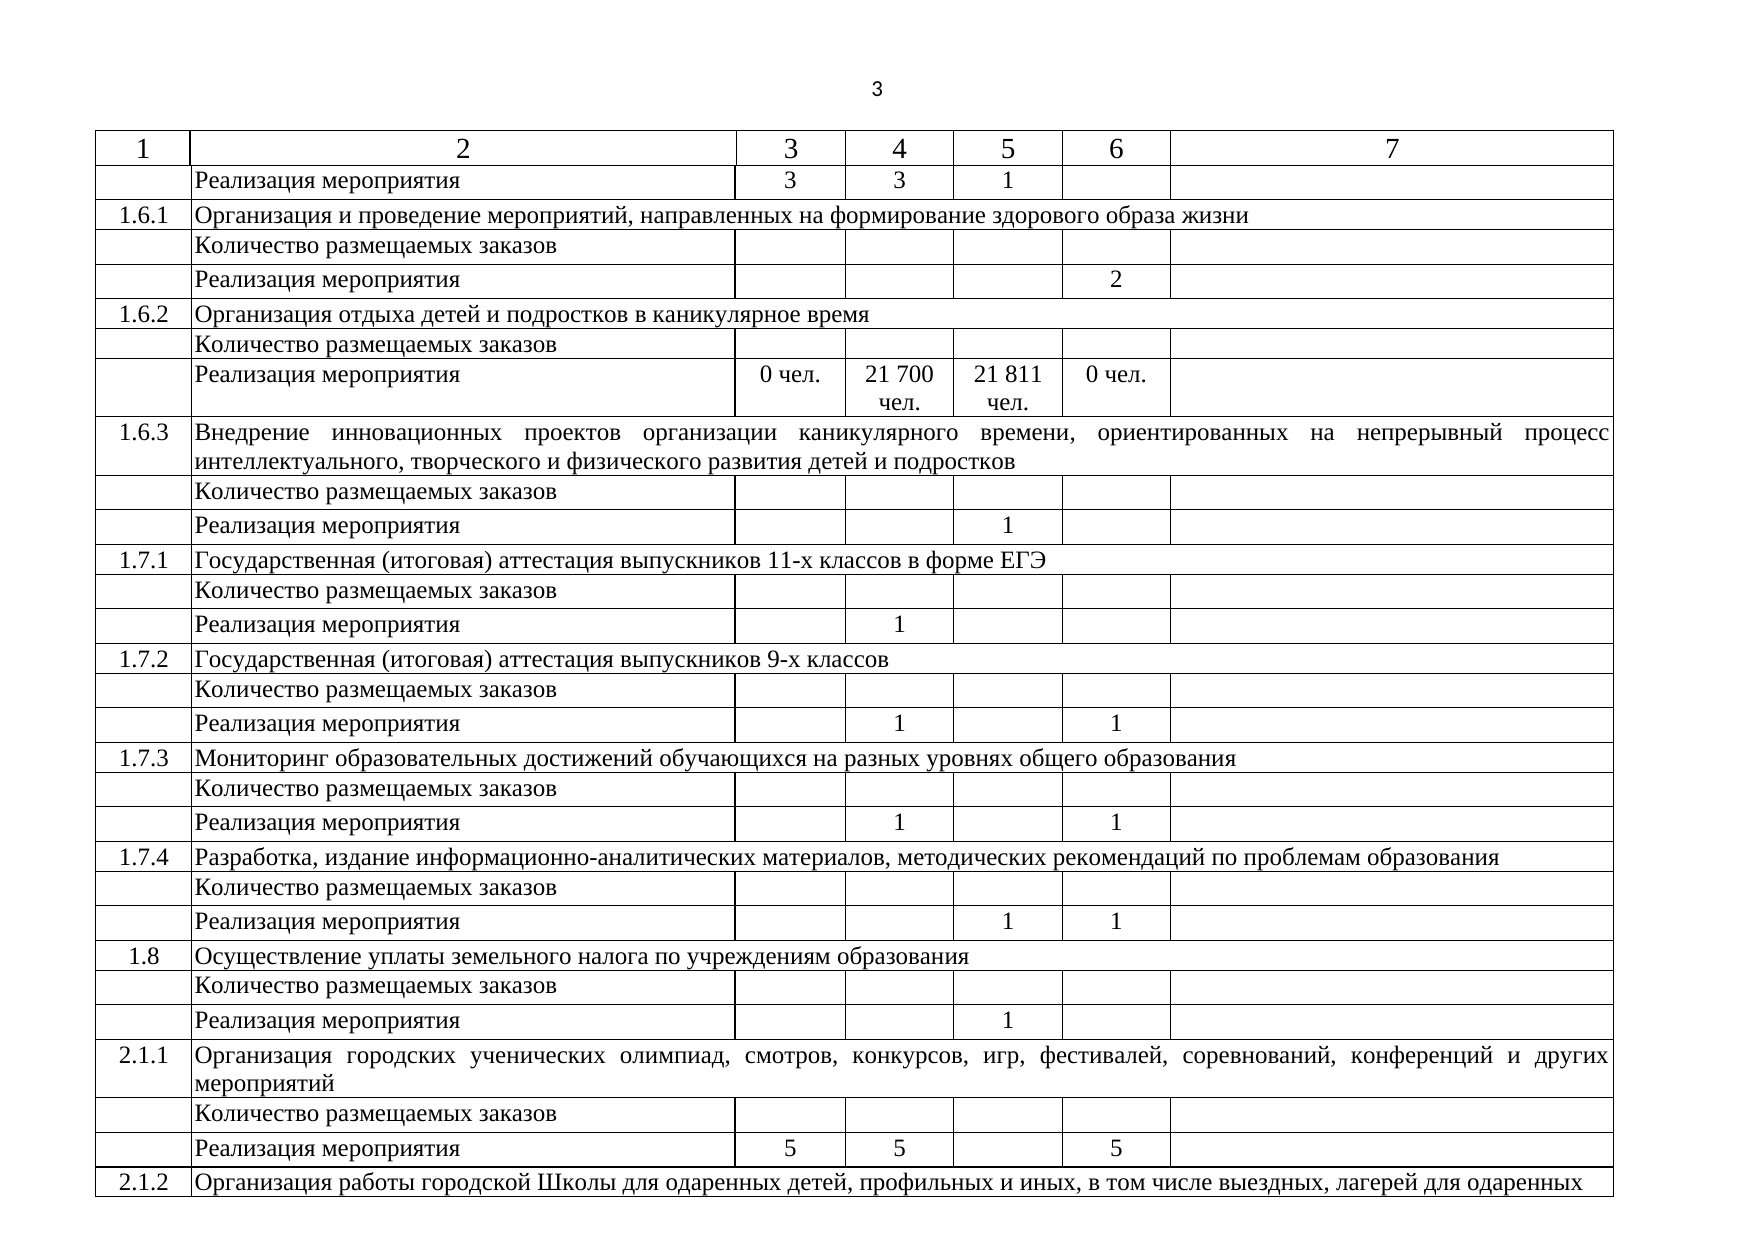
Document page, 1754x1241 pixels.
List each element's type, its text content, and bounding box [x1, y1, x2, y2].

table_cell [736, 609, 845, 643]
table_cell [1171, 872, 1613, 905]
table_cell [954, 674, 1062, 707]
table_cell [96, 1098, 191, 1132]
table_cell Реализация мероприятия [192, 359, 734, 416]
table_cell Количество размещаемых заказов [192, 971, 734, 1004]
table_cell [1063, 609, 1170, 643]
table_cell 1 [1063, 807, 1170, 841]
table_cell 2.1.1 [96, 1040, 191, 1097]
table_cell [846, 329, 953, 358]
table_cell Количество размещаемых заказов [192, 773, 734, 806]
table_cell [1063, 1098, 1170, 1132]
table_cell 1 [1063, 708, 1170, 742]
table_cell 3 [846, 166, 953, 199]
table_cell Государственная (итоговая) аттестация выпускников 9-х классов [192, 644, 1613, 673]
table_cell [736, 906, 845, 940]
table_cell [96, 265, 191, 298]
table_header 6 [1063, 131, 1170, 164]
table_cell [1171, 476, 1613, 509]
table_cell Разработка, издание информационно-аналитических материалов, методических рекомендаций по проблемам образования [192, 842, 1613, 871]
table_cell [736, 510, 845, 544]
table_cell Реализация мероприятия [192, 1005, 734, 1039]
table_header 7 [1171, 131, 1613, 164]
table_header 1 [96, 131, 189, 164]
table_cell 1 [846, 609, 953, 643]
table_cell [1063, 872, 1170, 905]
table_cell [954, 708, 1062, 742]
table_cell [192, 1168, 1613, 1196]
table_cell [736, 971, 845, 1004]
table_cell [1063, 773, 1170, 806]
table_cell [736, 575, 845, 608]
table_cell 1.7.1 [96, 545, 191, 574]
table_cell [1063, 329, 1170, 358]
table_cell 5 [846, 1133, 953, 1166]
table_cell [846, 971, 953, 1004]
table_cell Реализация мероприятия [192, 166, 734, 199]
table_cell 1.7.4 [96, 842, 191, 871]
table_cell [736, 265, 845, 298]
table_cell Реализация мероприятия [192, 906, 734, 940]
table_cell 1.7.3 [96, 743, 191, 772]
table_cell Организация и проведение мероприятий, направленных на формирование здорового образа жизни [192, 200, 1613, 229]
table_cell [1171, 708, 1613, 742]
table_cell [96, 872, 191, 905]
table_cell [1063, 510, 1170, 544]
table_cell Реализация мероприятия [192, 265, 734, 298]
table_cell [1063, 971, 1170, 1004]
table_cell [1063, 166, 1170, 199]
table_cell [1171, 230, 1613, 263]
table_cell 1 [846, 708, 953, 742]
table_cell 3 [736, 166, 845, 199]
table_cell [954, 872, 1062, 905]
table_cell [96, 773, 191, 806]
table_cell Осуществление уплаты земельного налога по учреждениям образования [192, 941, 1613, 969]
table_cell [96, 166, 191, 199]
table_cell [1171, 1133, 1613, 1166]
table_cell Реализация мероприятия [192, 510, 734, 544]
table_cell [1171, 773, 1613, 806]
table_cell [96, 708, 191, 742]
table_cell 1.8 [96, 941, 191, 969]
table_cell Количество размещаемых заказов [192, 872, 734, 905]
table_cell 5 [1063, 1133, 1170, 1166]
table_cell [1171, 1098, 1613, 1132]
table_cell 0 чел. [1063, 359, 1170, 416]
table_header 3 [737, 131, 845, 164]
table_cell [736, 872, 845, 905]
table_cell [846, 230, 953, 263]
table_cell [1171, 510, 1613, 544]
table_cell [1171, 359, 1613, 416]
table_cell Количество размещаемых заказов [192, 230, 734, 263]
table_cell [846, 575, 953, 608]
table_cell [954, 230, 1062, 263]
table_cell [1171, 807, 1613, 841]
table_cell [1171, 265, 1613, 298]
table_cell [736, 773, 845, 806]
table_cell [1171, 906, 1613, 940]
table_header 4 [846, 131, 953, 164]
table_cell [1171, 575, 1613, 608]
table_cell [96, 476, 191, 509]
table_cell [1171, 609, 1613, 643]
table_cell [1063, 674, 1170, 707]
table_cell Мониторинг образовательных достижений обучающихся на разных уровнях общего образования [192, 743, 1613, 772]
table_cell [96, 807, 191, 841]
table_cell [954, 773, 1062, 806]
table_cell Количество размещаемых заказов [192, 1098, 734, 1132]
table_cell [846, 674, 953, 707]
table_cell Количество размещаемых заказов [192, 329, 734, 358]
table_cell Количество размещаемых заказов [192, 674, 734, 707]
table_cell [1063, 575, 1170, 608]
table_cell 1 [954, 1005, 1062, 1039]
table_cell Количество размещаемых заказов [192, 575, 734, 608]
table_cell [954, 329, 1062, 358]
table_cell [846, 773, 953, 806]
table_cell Организация отдыха детей и подростков в каникулярное время [192, 299, 1613, 328]
table_cell [846, 476, 953, 509]
table_cell 21 700 чел. [846, 359, 953, 416]
table_cell [96, 609, 191, 643]
table_cell Количество размещаемых заказов [192, 476, 734, 509]
table_cell 1 [954, 906, 1062, 940]
table_cell [954, 609, 1062, 643]
table_cell [846, 510, 953, 544]
table_cell [1171, 674, 1613, 707]
table_cell [954, 575, 1062, 608]
table_cell [954, 476, 1062, 509]
table_cell [1063, 476, 1170, 509]
table_cell [96, 329, 191, 358]
table_cell [954, 1133, 1062, 1166]
table_cell [1171, 329, 1613, 358]
table_cell [96, 674, 191, 707]
table_cell [736, 807, 845, 841]
table_cell [736, 708, 845, 742]
table_cell [96, 230, 191, 263]
table_cell 5 [736, 1133, 845, 1166]
table_cell 2 [1063, 265, 1170, 298]
table_cell 1.6.1 [96, 200, 191, 229]
table_cell 21 811 чел. [954, 359, 1062, 416]
table_cell [846, 1098, 953, 1132]
table_cell 1 [1063, 906, 1170, 940]
table_cell Реализация мероприятия [192, 807, 734, 841]
table_cell [736, 329, 845, 358]
table_cell Внедрение инновационных проектов организации каникулярного времени, ориентированных на непрерывный процесс интеллектуального, творческого и физического развития детей и подростков [192, 417, 1613, 475]
table_cell [954, 807, 1062, 841]
table_cell Реализация мероприятия [192, 708, 734, 742]
table_cell 1.6.2 [96, 299, 191, 328]
table_cell [1171, 166, 1613, 199]
table_cell 0 чел. [736, 359, 845, 416]
table_cell [846, 1005, 953, 1039]
table_cell [96, 359, 191, 416]
table_cell Организация городских ученических олимпиад, смотров, конкурсов, игр, фестивалей, соревнований, конференций и других мероприятий [192, 1040, 1613, 1097]
table_cell [846, 906, 953, 940]
table_cell [96, 906, 191, 940]
table_cell [736, 674, 845, 707]
table_cell [96, 1005, 191, 1039]
table_header 2 [191, 131, 736, 164]
table_cell 2.1.2 [96, 1168, 191, 1196]
table_cell [736, 230, 845, 263]
table_cell [736, 1098, 845, 1132]
table_cell [1063, 1005, 1170, 1039]
table_cell [736, 476, 845, 509]
table_cell Государственная (итоговая) аттестация выпускников 11-х классов в форме ЕГЭ [192, 545, 1613, 574]
table_cell 1 [846, 807, 953, 841]
table_cell [1063, 230, 1170, 263]
table_cell [954, 971, 1062, 1004]
table_cell [96, 510, 191, 544]
table_cell [846, 872, 953, 905]
table_cell 1 [954, 510, 1062, 544]
table_cell [96, 575, 191, 608]
table_cell [1171, 971, 1613, 1004]
table_cell Реализация мероприятия [192, 609, 734, 643]
table_cell [736, 1005, 845, 1039]
table_cell 1.6.3 [96, 417, 191, 475]
table_cell [954, 1098, 1062, 1132]
table_cell [96, 1133, 191, 1166]
table_cell [96, 971, 191, 1004]
table_cell [846, 265, 953, 298]
table_cell [954, 265, 1062, 298]
table_cell [1171, 1005, 1613, 1039]
table_cell Реализация мероприятия [192, 1133, 734, 1166]
table_cell 1 [954, 166, 1062, 199]
table_cell 1.7.2 [96, 644, 191, 673]
table_header 5 [954, 131, 1062, 164]
